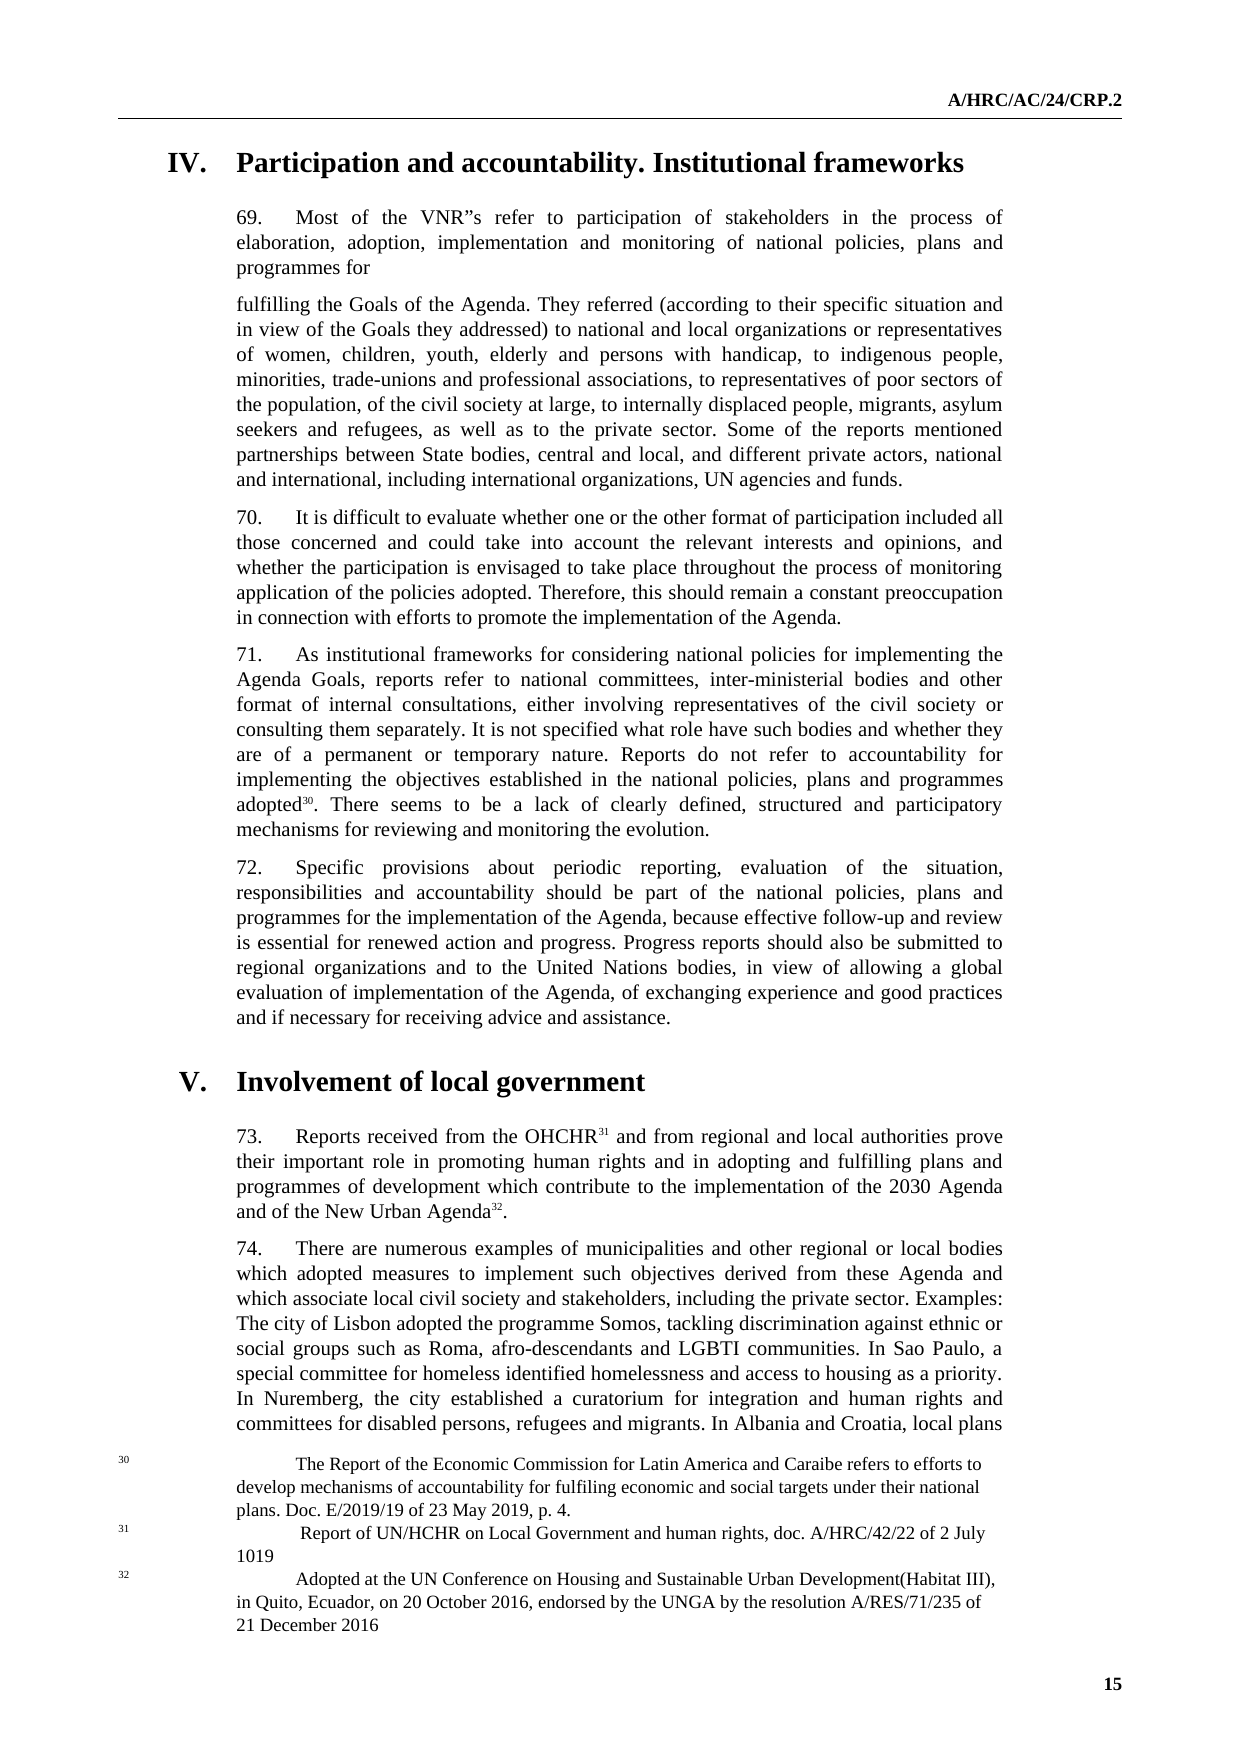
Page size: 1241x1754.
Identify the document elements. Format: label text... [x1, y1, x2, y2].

text 69. Most of the VNR”s refer to participation of stakeholders in the process of elaboration, adoption, implementation and monitoring of national policies, plans and programmes for [236, 204, 1004, 279]
text fulfilling the Goals of the Agenda. They referred (according to their specific situation and in view of the Goals they addressed) to national and local organizations or representatives of women, children, youth, elderly and persons with handicap, to indigenous people, minorities, trade-unions and professional associations, to representatives of poor sectors of the population, of the civil society at large, to internally displaced people, migrants, asylum seekers and refugees, as well as to the private sector. Some of the reports mentioned partnerships between State bodies, central and local, and different private actors, national and international, including international organizations, UN agencies and funds. [236, 291, 1004, 491]
text 72. Specific provisions about periodic reporting, evaluation of the situation, responsibilities and accountability should be part of the national policies, plans and programmes for the implementation of the Agenda, because effective follow-up and review is essential for renewed action and progress. Progress reports should also be submitted to regional organizations and to the United Nations bodies, in view of allowing a global evaluation of implementation of the Agenda, of exchanging experience and good practices and if necessary for receiving advice and assistance. [236, 854, 1004, 1029]
text 73. Reports received from the OHCHR and from regional and local authorities prove their important role in promoting human rights and in adopting and fulfilling plans and programmes of development which contribute to the implementation of the 2030 Agenda and of the New Urban Agenda. [236, 1123, 1004, 1223]
text 71. As institutional frameworks for considering national policies for implementing the Agenda Goals, reports refer to national committees, inter-ministerial bodies and other format of internal consultations, either involving representatives of the civil society or consulting them separately. It is not specified what role have such bodies and whether they are of a permanent or temporary nature. Reports do not refer to accountability for implementing the objectives established in the national policies, plans and programmes adopted. There seems to be a lack of clearly defined, structured and participatory mechanisms for reviewing and monitoring the evolution. [236, 641, 1004, 841]
text IV. Participation and accountability. Institutional frameworks [118, 148, 1004, 179]
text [236, 1235, 1004, 1435]
text 70. It is difficult to evaluate whether one or the other format of participation included all those concerned and could take into account the relevant interests and opinions, and whether the participation is envisaged to take place throughout the process of monitoring application of the policies adopted. Therefore, this should remain a constant preoccupation in connection with efforts to promote the implementation of the Agenda. [236, 504, 1004, 629]
text V. Involvement of local government [118, 1066, 1004, 1098]
